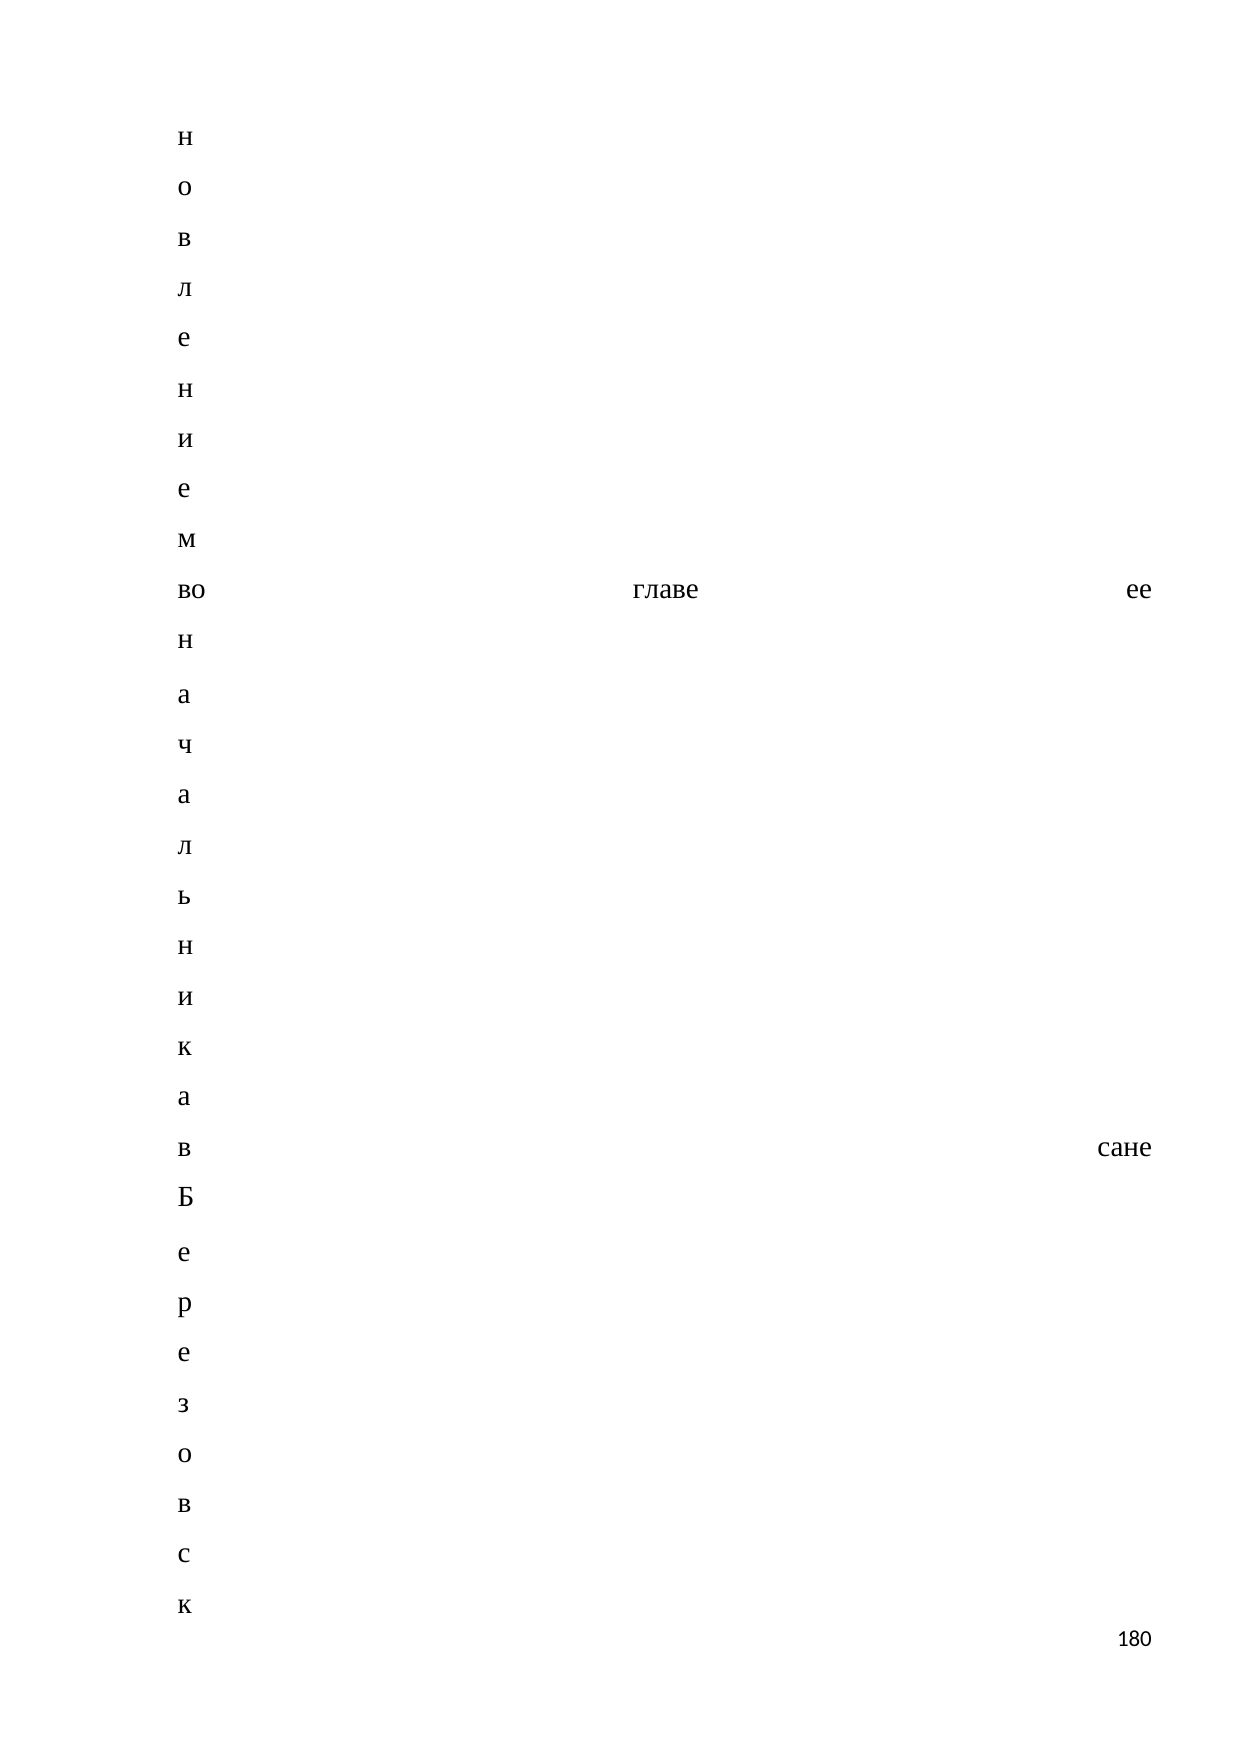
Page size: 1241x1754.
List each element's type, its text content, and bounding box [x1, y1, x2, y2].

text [177, 118, 1152, 571]
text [177, 1162, 1152, 1619]
